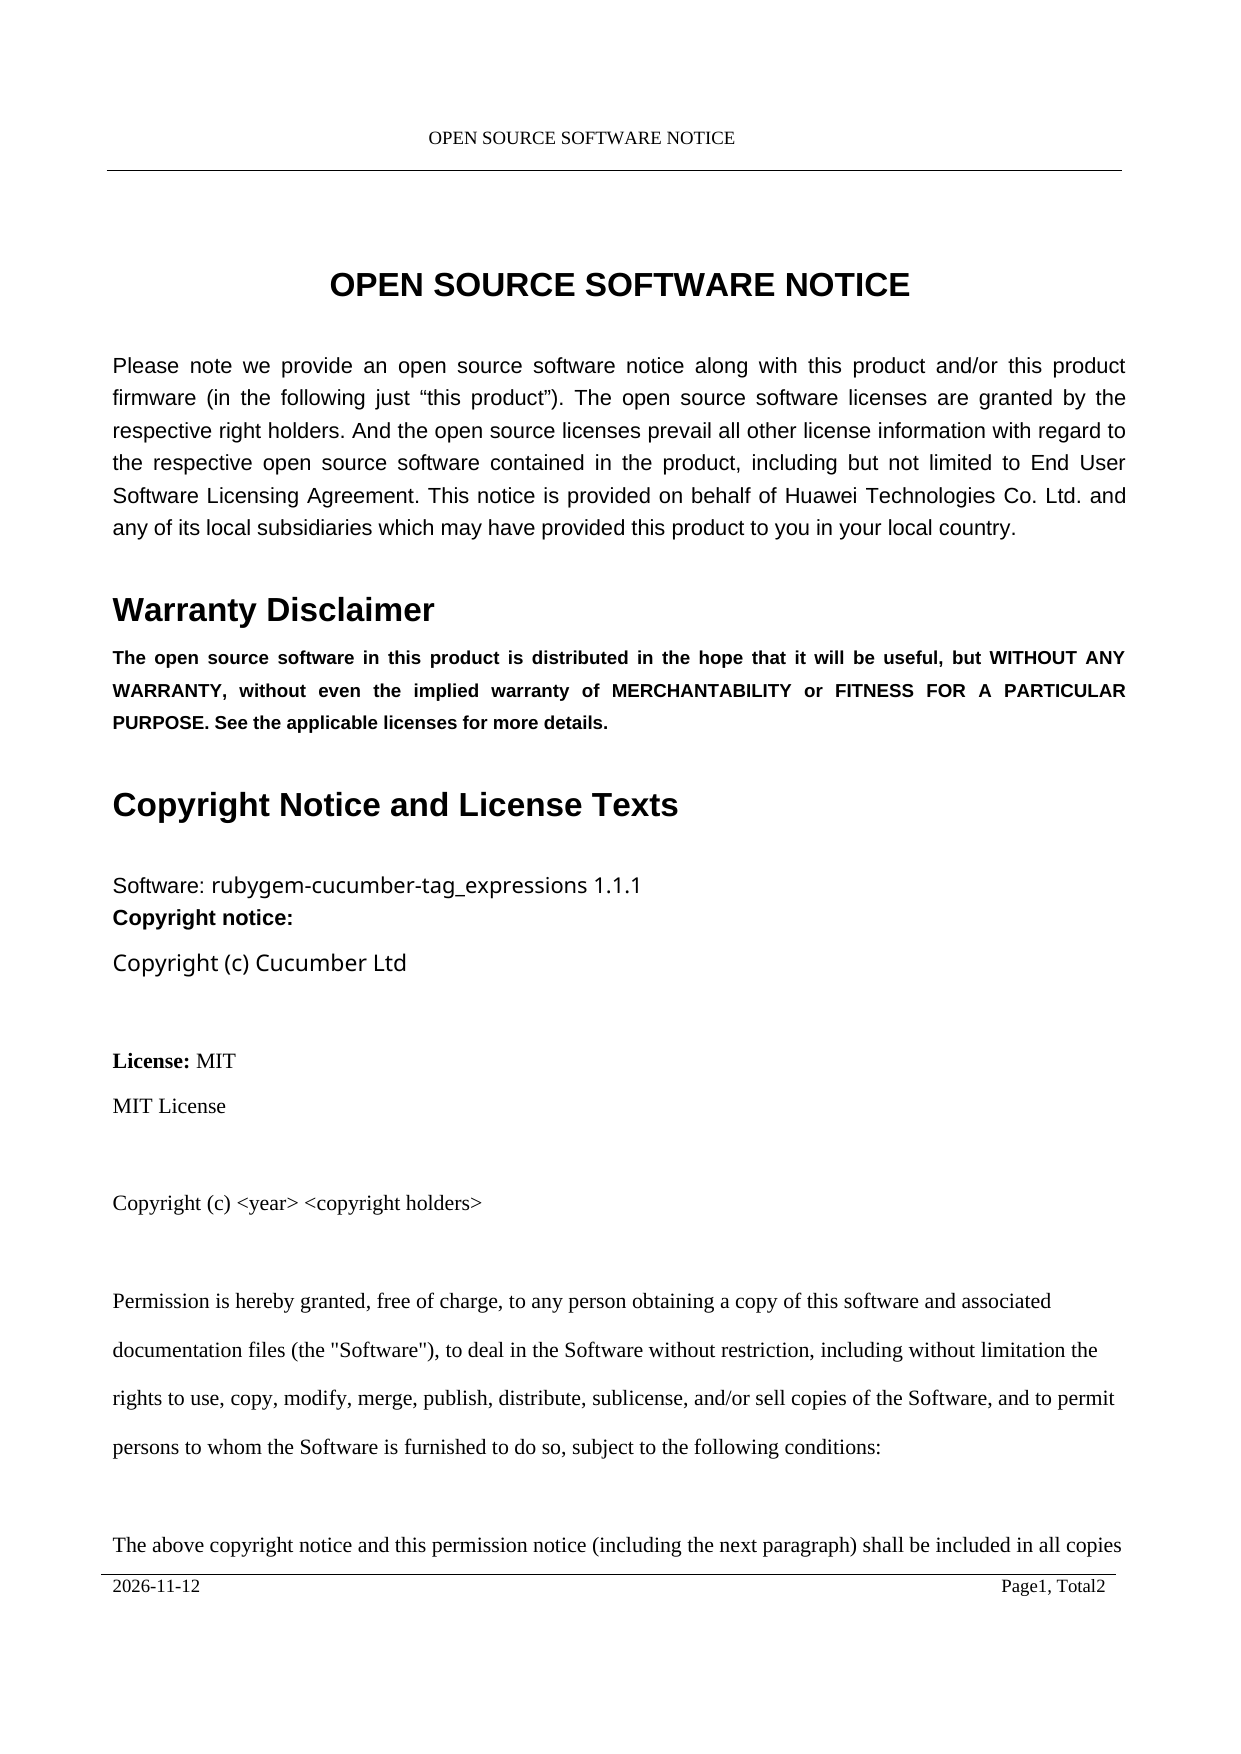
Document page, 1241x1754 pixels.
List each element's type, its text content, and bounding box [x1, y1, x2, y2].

text Copyright (c) Cucumber Ltd [112, 947, 1128, 1028]
text The open source software in this product is distributed in the hope that it will be useful, but WITHOUT ANY WARRANTY, without even the implied warranty of MERCHANTABILITY or FITNESS FOR A PARTICULAR PURPOSE. See the applicable licenses for more details. [112, 641, 1128, 739]
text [112, 1089, 1128, 1560]
text Copyright notice: [112, 901, 1128, 934]
text Warranty Disclaimer [112, 576, 1128, 641]
text License: MIT [112, 1044, 1128, 1077]
text OPEN SOURCE SOFTWARE NOTICE [112, 251, 1128, 316]
text Software: rubygem-cucumber-tag_expressions 1.1.1 [112, 869, 1128, 901]
text Copyright Notice and License Texts [112, 771, 1128, 836]
text Please note we provide an open source software notice along with this product and/or this product firmware (in the following just “this product”). The open source software licenses are granted by the respective right holders. And the open source licenses prevail all other license information with regard to the respective open source software contained in the product, including but not limited to End User Software Licensing Agreement. This notice is provided on behalf of Huawei Technologies Co. Ltd. and any of its local subsidiaries which may have provided this product to you in your local country. [112, 349, 1128, 544]
